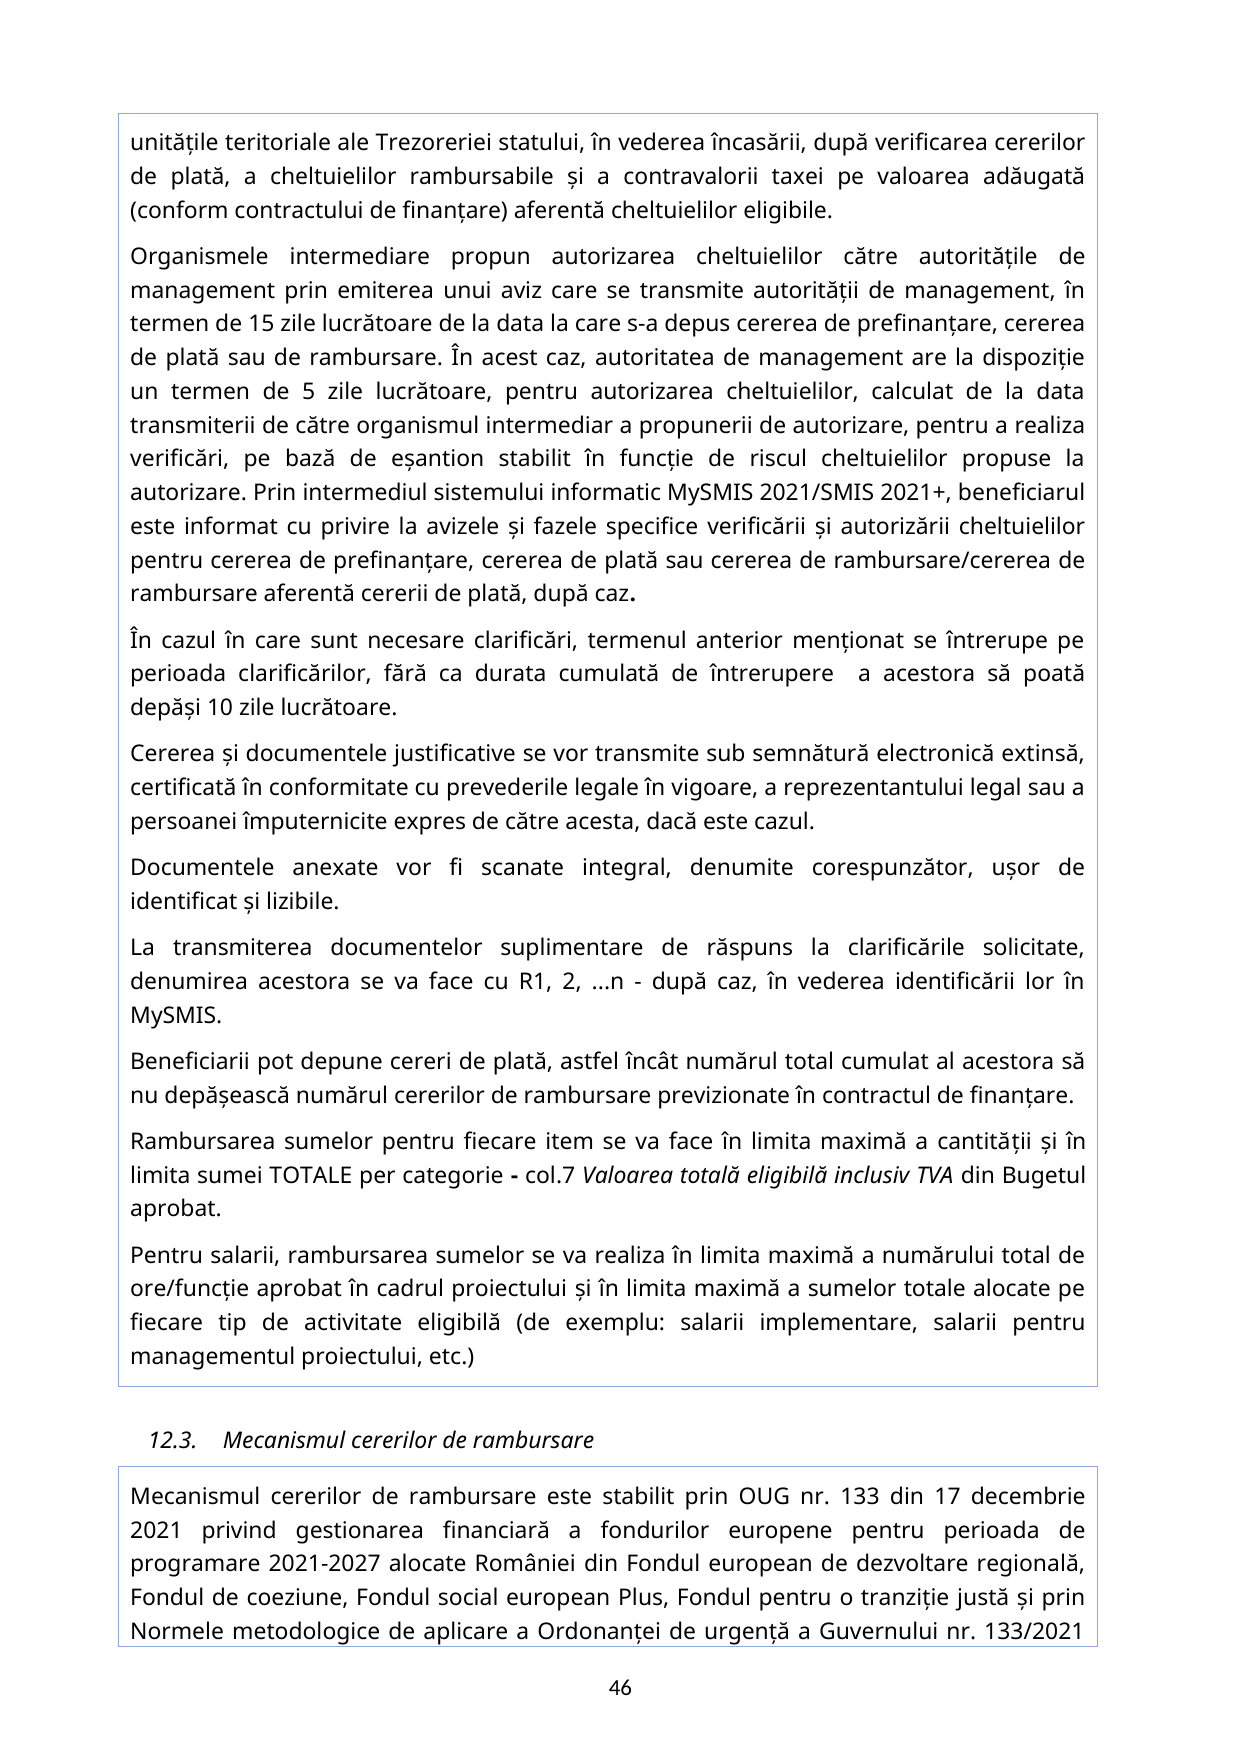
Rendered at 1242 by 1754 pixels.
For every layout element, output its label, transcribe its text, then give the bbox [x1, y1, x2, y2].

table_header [119, 1467, 1097, 1646]
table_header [119, 114, 1097, 1386]
subtitle Mecanismul cererilor de rambursare [148, 1424, 1122, 1455]
